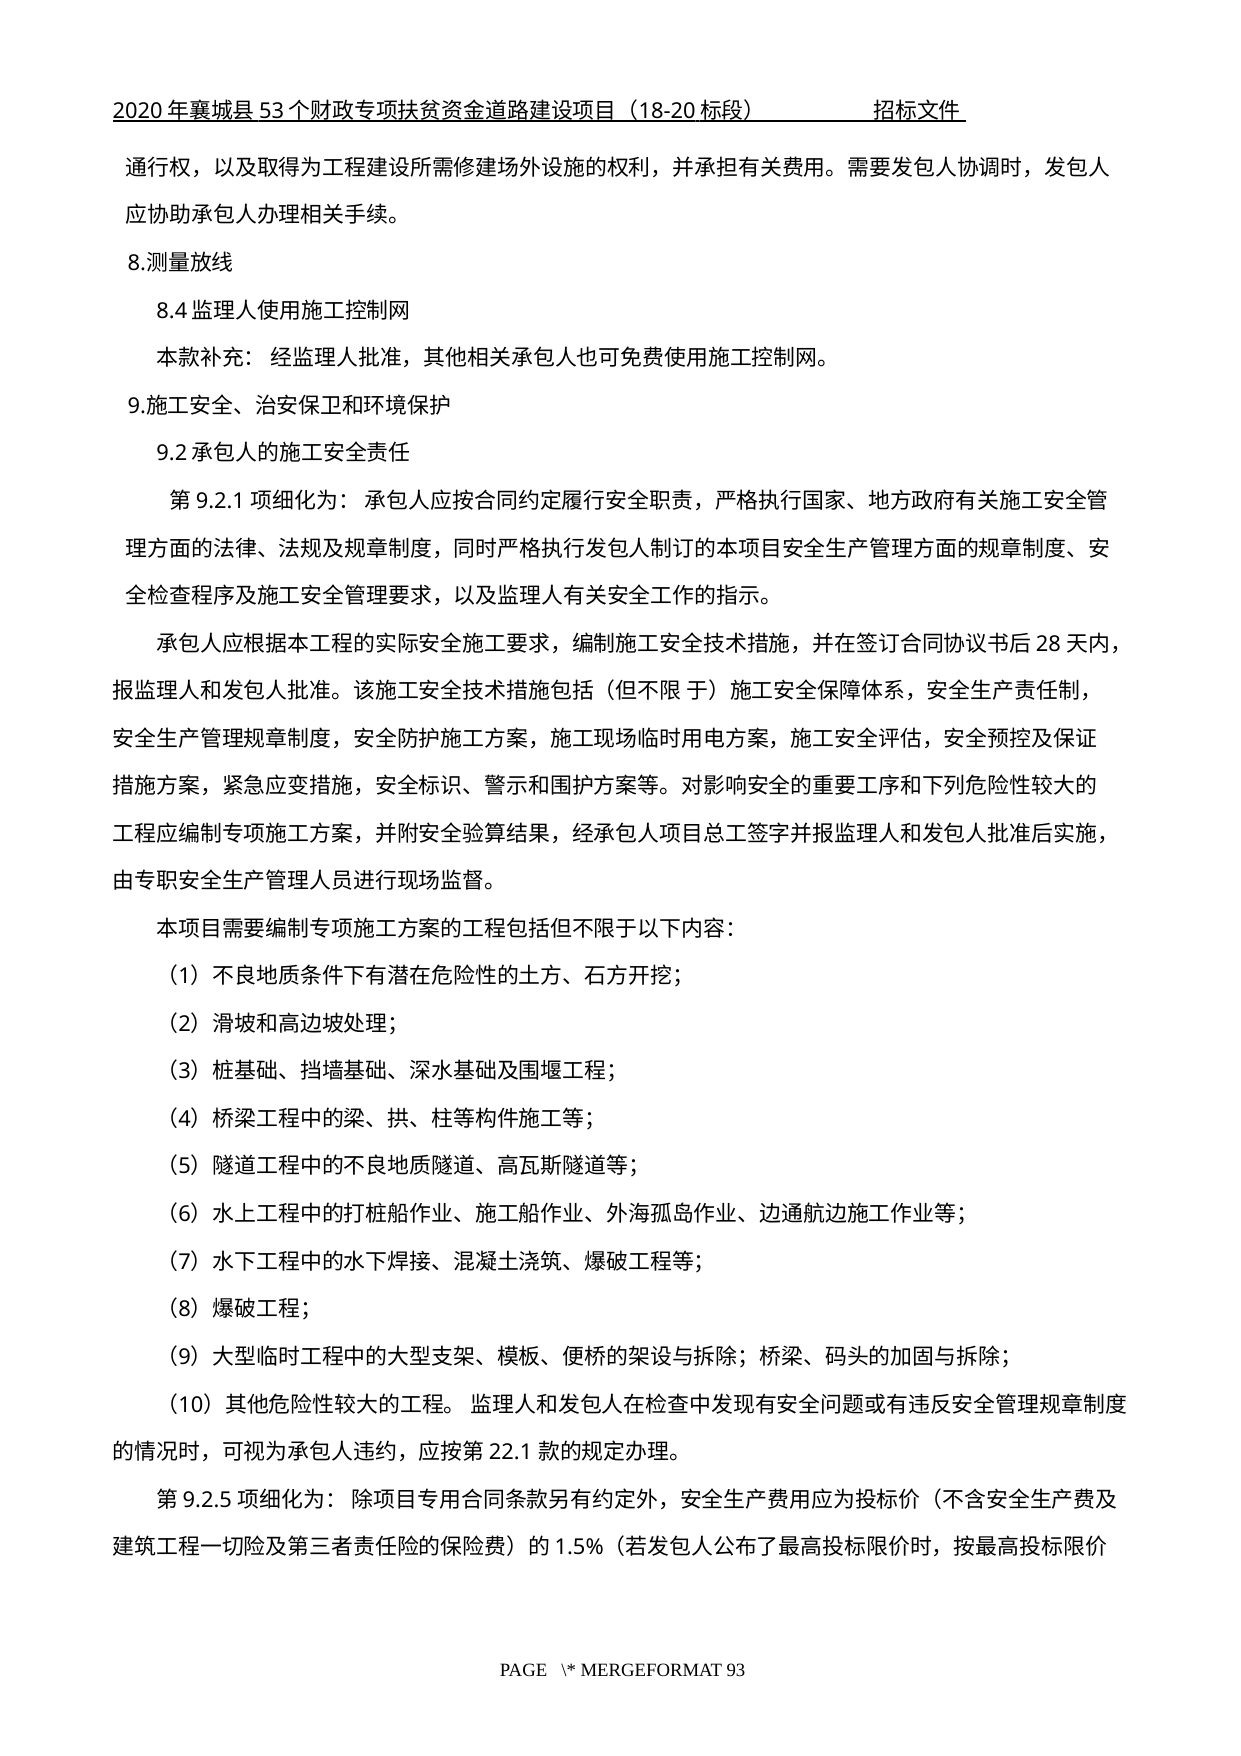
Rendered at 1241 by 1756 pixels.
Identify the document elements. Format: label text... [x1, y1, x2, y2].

text （7）水下工程中的水下焊接、混凝土浇筑、爆破工程等； [112, 1244, 1128, 1276]
text （9）大型临时工程中的大型支架、模板、便桥的架设与拆除；桥梁、码头的加固与拆除； [112, 1339, 1128, 1371]
text （10）其他危险性较大的工程。 监理人和发包人在检查中发现有安全问题或有违反安全管理规章制度的情况时，可视为承包人违约，应按第22.1 款的规定办理。 [112, 1387, 1128, 1466]
text 承包人应根据本工程的实际安全施工要求，编制施工安全技术措施，并在签订合同协议书后28 天内，报监理人和发包人批准。该施工安全技术措施包括（但不限 于）施工安全保障体系，安全生产责任制，安全生产管理规章制度，安全防护施工方案，施工现场临时用电方案，施工安全评估，安全预控及保证措施方案，紧急应变措施，安全标识、警示和围护方案等。对影响安全的重要工序和下列危险性较大的工程应编制专项施工方案，并附安全验算结果，经承包人项目总工签字并报监理人和发包人批准后实施，由专职安全生产管理人员进行现场监督。 [112, 626, 1117, 895]
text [126, 150, 1121, 229]
text 本款补充： 经监理人批准，其他相关承包人也可免费使用施工控制网。 [112, 340, 1027, 372]
text 9.施工安全、治安保卫和环境保护 [127, 388, 1128, 419]
text （8）爆破工程； [112, 1291, 1128, 1323]
text 本项目需要编制专项施工方案的工程包括但不限于以下内容： [112, 911, 1128, 942]
text 8.4监理人使用施工控制网 [112, 293, 1128, 324]
text （3）桩基础、挡墙基础、深水基础及围堰工程； [112, 1053, 1128, 1085]
text （2）滑坡和高边坡处理； [112, 1006, 1128, 1037]
text 第9.2.1 项细化为： 承包人应按合同约定履行安全职责，严格执行国家、地方政府有关施工安全管理方面的法律、法规及规章制度，同时严格执行发包人制订的本项目安全生产管理方面的规章制度、安全检查程序及施工安全管理要求，以及监理人有关安全工作的指示。 [126, 483, 1121, 610]
text （5）隧道工程中的不良地质隧道、高瓦斯隧道等； [112, 1148, 1128, 1180]
text （4）桥梁工程中的梁、拱、柱等构件施工等； [112, 1101, 1128, 1133]
text 8.测量放线 [127, 245, 1128, 277]
text （6）水上工程中的打桩船作业、施工船作业、外海孤岛作业、边通航边施工作业等； [112, 1196, 1128, 1228]
text （1）不良地质条件下有潜在危险性的土方、石方开挖； [112, 958, 1128, 990]
text 9.2承包人的施工安全责任 [112, 435, 1128, 467]
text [112, 1482, 1128, 1561]
